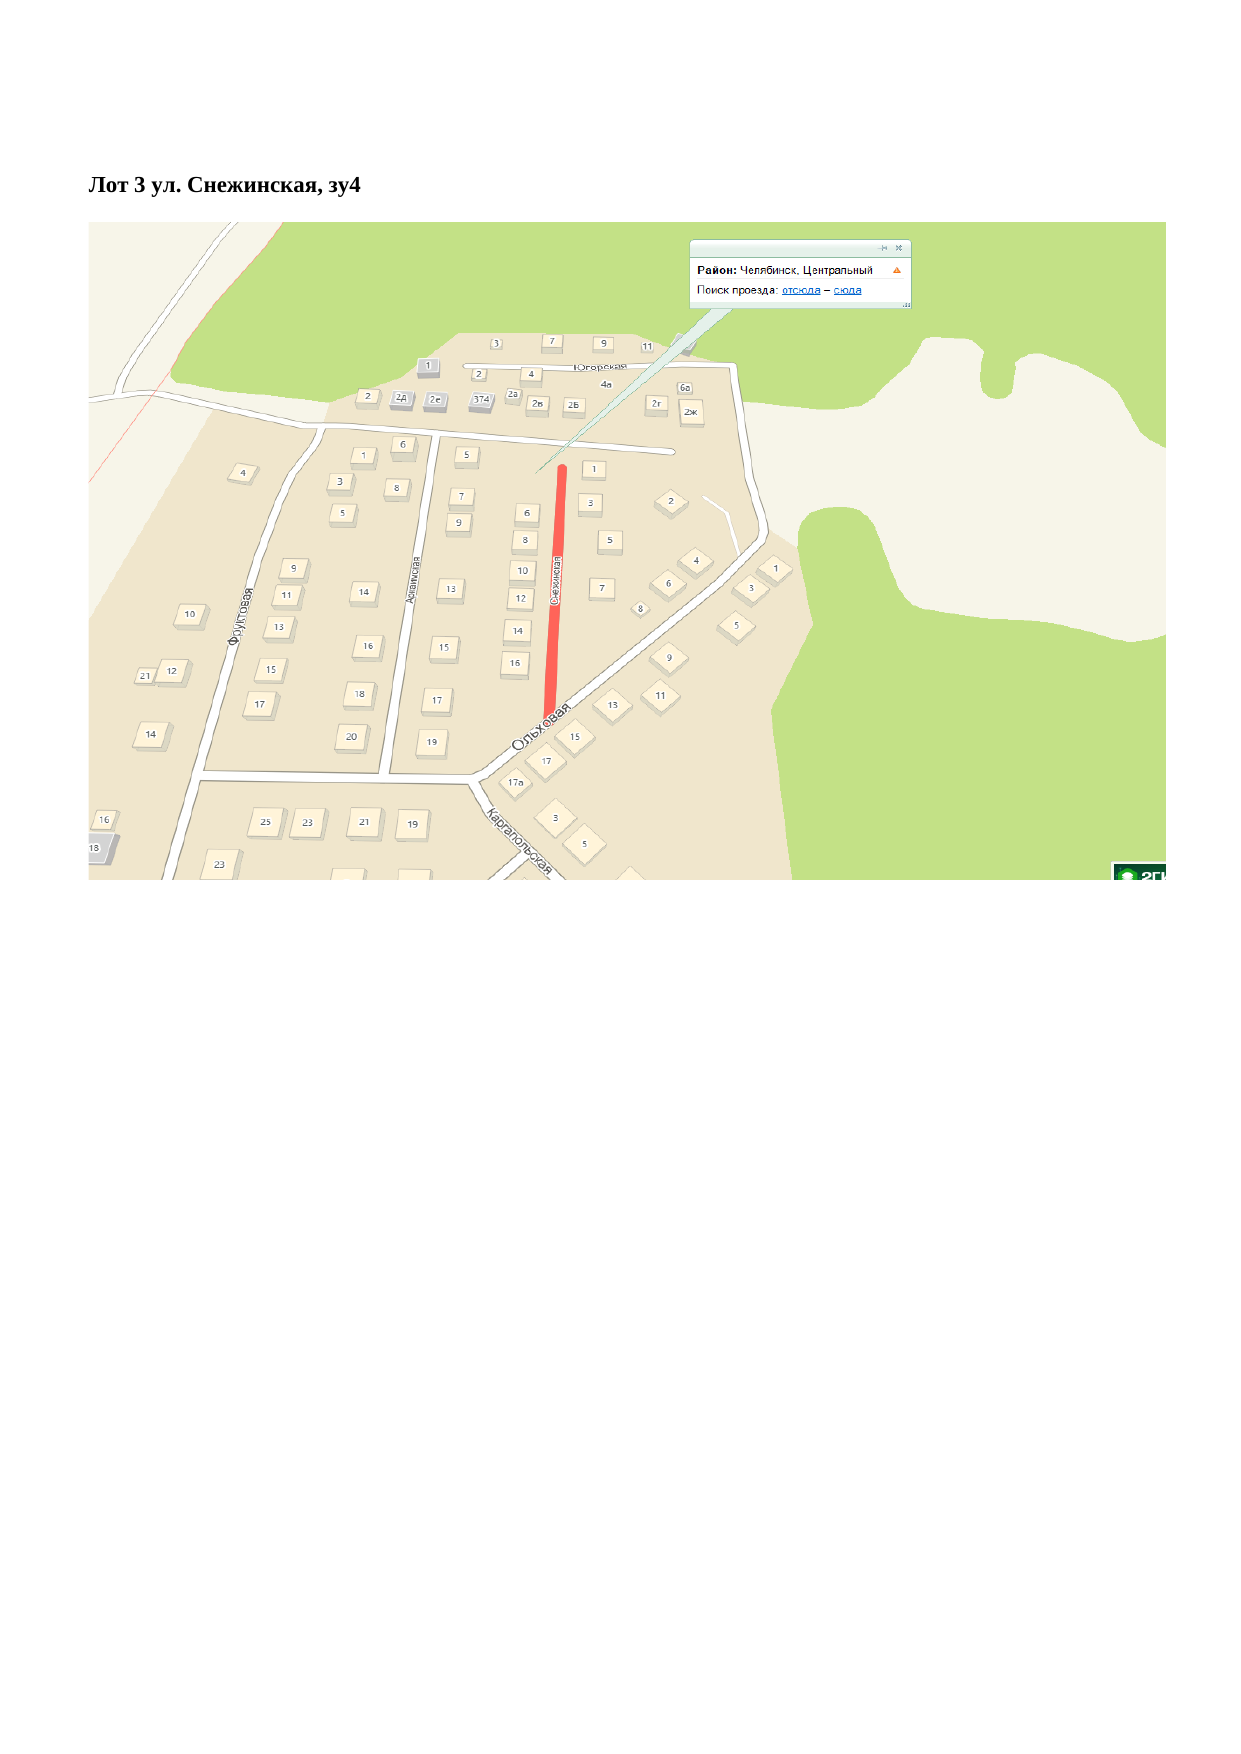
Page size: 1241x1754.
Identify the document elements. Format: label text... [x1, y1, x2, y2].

picture [88, 222, 1166, 880]
text Лот 3 ул. Снежинская, зу4 [88, 171, 1152, 197]
